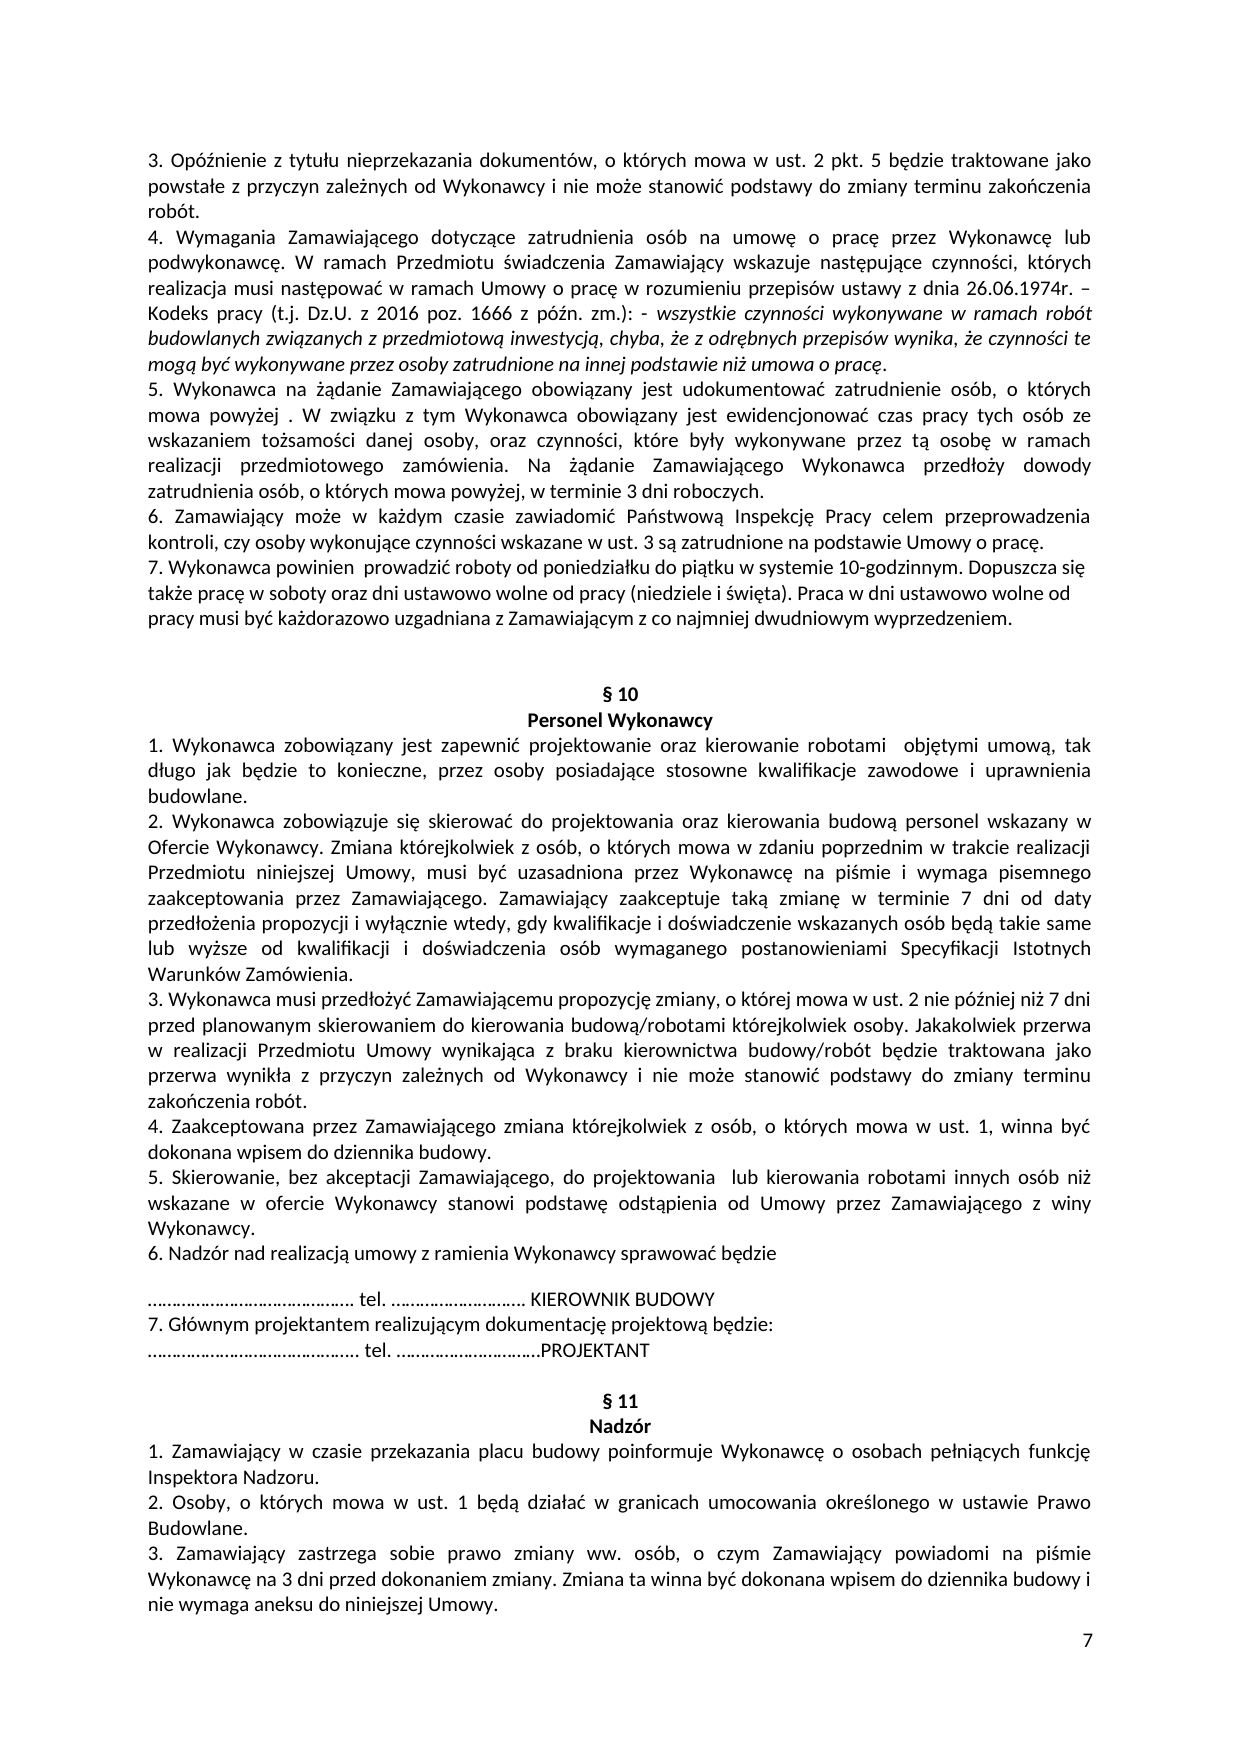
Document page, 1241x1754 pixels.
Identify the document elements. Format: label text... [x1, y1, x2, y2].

text 5. Wykonawca na żądanie Zamawiającego obowiązany jest udokumentować zatrudnienie osób, o których mowa powyżej . W związku z tym Wykonawca obowiązany jest ewidencjonować czas pracy tych osób ze wskazaniem tożsamości danej osoby, oraz czynności, które były wykonywane przez tą osobę w ramach realizacji przedmiotowego zamówienia. Na żądanie Zamawiającego Wykonawca przedłoży dowody zatrudnienia osób, o których mowa powyżej, w terminie 3 dni roboczych. [148, 376, 1093, 503]
text 1. Zamawiający w czasie przekazania placu budowy poinformuje Wykonawcę o osobach pełniących funkcję Inspektora Nadzoru. [148, 1439, 1093, 1489]
text 6. Zamawiający może w każdym czasie zawiadomić Państwową Inspekcję Pracy celem przeprowadzenia kontroli, czy osoby wykonujące czynności wskazane w ust. 3 są zatrudnione na podstawie Umowy o pracę. [148, 503, 1093, 554]
text …………………………………….. tel. …………………………PROJEKTANT [148, 1337, 1093, 1362]
text § 11 [148, 1388, 1093, 1413]
text 2. Wykonawca zobowiązuje się skierować do projektowania oraz kierowania budową personel wskazany w Ofercie Wykonawcy. Zmiana którejkolwiek z osób, o których mowa w zdaniu poprzednim w trakcie realizacji Przedmiotu niniejszej Umowy, musi być uzasadniona przez Wykonawcę na piśmie i wymaga pisemnego zaakceptowania przez Zamawiającego. Zamawiający zaakceptuje taką zmianę w terminie 7 dni od daty przedłożenia propozycji i wyłącznie wtedy, gdy kwalifikacje i doświadczenie wskazanych osób będą takie same lub wyższe od kwalifikacji i doświadczenia osób wymaganego postanowieniami Specyfikacji Istotnych Warunków Zamówienia. [148, 808, 1093, 986]
text przed planowanym skierowaniem do kierowania budową/robotami którejkolwiek osoby. Jakakolwiek przerwa w realizacji Przedmiotu Umowy wynikająca z braku kierownictwa budowy/robót będzie traktowana jako przerwa wynikła z przyczyn zależnych od Wykonawcy i nie może stanowić podstawy do zmiany terminu zakończenia robót. [148, 1012, 1093, 1113]
text 7. Wykonawca powinien prowadzić roboty od poniedziałku do piątku w systemie 10-godzinnym. Dopuszcza się także pracę w soboty oraz dni ustawowo wolne od pracy (niedziele i święta). Praca w dni ustawowo wolne od pracy musi być każdorazowo uzgadniana z Zamawiającym z co najmniej dwudniowym wyprzedzeniem. [148, 554, 1093, 631]
text 3. Opóźnienie z tytułu nieprzekazania dokumentów, o których mowa w ust. 2 pkt. 5 będzie traktowane jako powstałe z przyczyn zależnych od Wykonawcy i nie może stanowić podstawy do zmiany terminu zakończenia robót. [148, 148, 1093, 224]
text 5. Skierowanie, bez akceptacji Zamawiającego, do projektowania lub kierowania robotami innych osób niż wskazane w ofercie Wykonawcy stanowi podstawę odstąpienia od Umowy przez Zamawiającego z winy Wykonawcy. [148, 1164, 1093, 1241]
text 4. Wymagania Zamawiającego dotyczące zatrudnienia osób na umowę o pracę przez Wykonawcę lub podwykonawcę. W ramach Przedmiotu świadczenia Zamawiający wskazuje następujące czynności, których realizacja musi następować w ramach Umowy o pracę w rozumieniu przepisów ustawy z dnia 26.06.1974r. – Kodeks pracy (t.j. Dz.U. z 2016 poz. 1666 z późn. zm.): - wszystkie czynności wykonywane w ramach robót budowlanych związanych z przedmiotową inwestycją, chyba, że z odrębnych przepisów wynika, że czynności te mogą być wykonywane przez osoby zatrudnione na innej podstawie niż umowa o pracę. [148, 224, 1093, 376]
text § 10 [148, 681, 1093, 707]
text Personel Wykonawcy [148, 707, 1093, 732]
text 1. Wykonawca zobowiązany jest zapewnić projektowanie oraz kierowanie robotami objętymi umową, tak długo jak będzie to konieczne, przez osoby posiadające stosowne kwalifikacje zawodowe i uprawnienia budowlane. [148, 732, 1093, 808]
text 3. Wykonawca musi przedłożyć Zamawiającemu propozycję zmiany, o której mowa w ust. 2 nie później niż 7 dni [148, 986, 1093, 1012]
text 3. Zamawiający zastrzega sobie prawo zmiany ww. osób, o czym Zamawiający powiadomi na piśmie Wykonawcę na 3 dni przed dokonaniem zmiany. Zmiana ta winna być dokonana wpisem do dziennika budowy i nie wymaga aneksu do niniejszej Umowy. [148, 1540, 1093, 1617]
text 6. Nadzór nad realizacją umowy z ramienia Wykonawcy sprawować będzie [148, 1241, 1093, 1266]
text 7. Głównym projektantem realizującym dokumentację projektową będzie: [148, 1312, 1093, 1337]
text ……………………………………. tel. ………………………. KIEROWNIK BUDOWY [148, 1286, 1093, 1312]
text 2. Osoby, o których mowa w ust. 1 będą działać w granicach umocowania określonego w ustawie Prawo Budowlane. [148, 1489, 1093, 1540]
text 4. Zaakceptowana przez Zamawiającego zmiana którejkolwiek z osób, o których mowa w ust. 1, winna być dokonana wpisem do dziennika budowy. [148, 1113, 1093, 1164]
text Nadzór [148, 1413, 1093, 1439]
